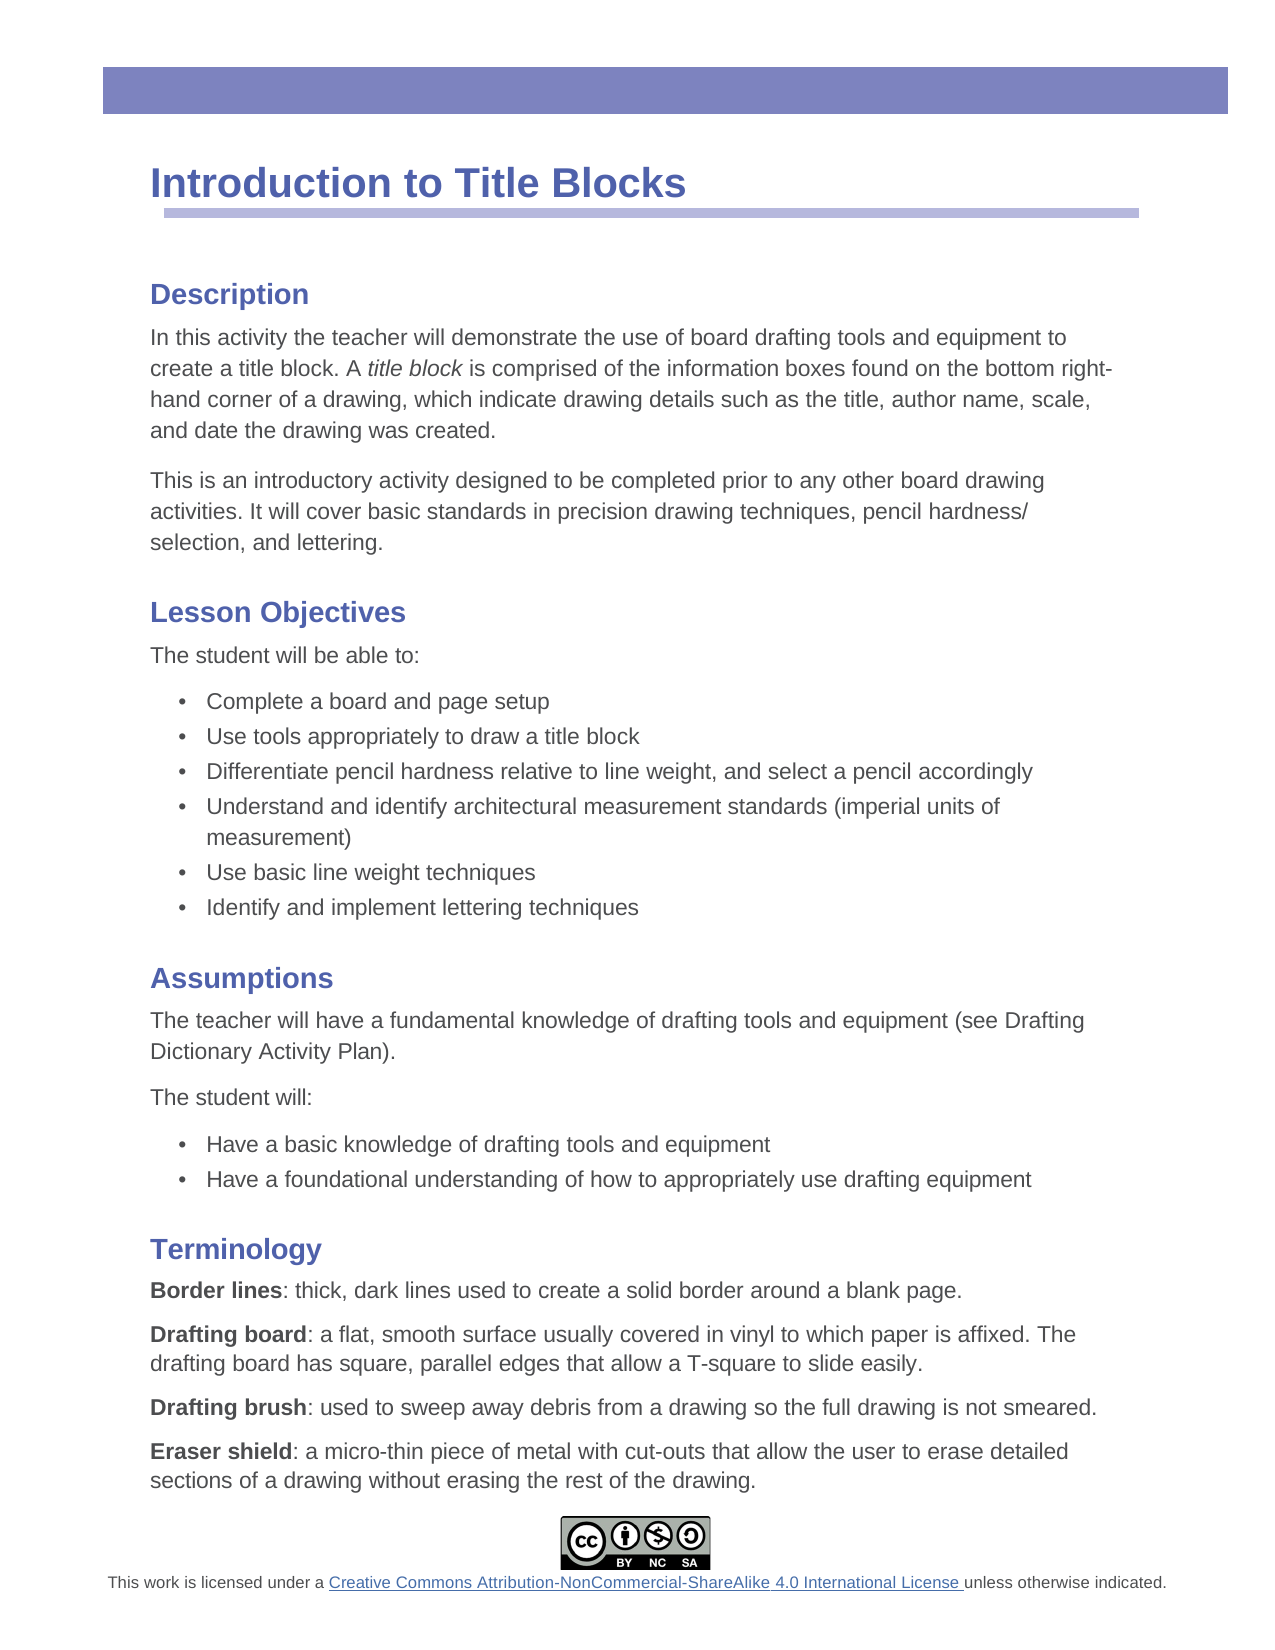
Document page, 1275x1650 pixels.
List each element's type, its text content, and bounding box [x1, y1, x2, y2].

list Identify and implement lettering techniques [178, 894, 1239, 921]
text The student will be able to: [150, 642, 1239, 668]
subtitle Lesson Objectives [150, 596, 1239, 629]
subtitle Introduction to Title Blocks [150, 159, 1239, 207]
text The teacher will have a fundamental knowledge of drafting tools and equipment (see Drafting Dictionary Activity Plan). [150, 1007, 1118, 1064]
subtitle Terminology [150, 1232, 1239, 1266]
list Differentiate pencil hardness relative to line weight, and select a pencil accordingly [178, 758, 1239, 784]
subtitle Assumptions [150, 961, 1239, 994]
list Have a basic knowledge of drafting tools and equipment [178, 1131, 1239, 1157]
list Use basic line weight techniques [178, 859, 1239, 886]
list Have a foundational understanding of how to appropriately use drafting equipment [178, 1166, 1239, 1192]
text Drafting brush: used to sweep away debris from a drawing so the full drawing is not smeared. [150, 1394, 1239, 1420]
text Border lines: thick, dark lines used to create a solid border around a blank page. [150, 1277, 1239, 1303]
list Use tools appropriately to draw a title block [178, 723, 1239, 749]
list Understand and identify architectural measurement standards (imperial units of measurement) [178, 793, 1006, 851]
text Drafting board: a flat, smooth surface usually covered in vinyl to which paper is affixed. The drafting board has square, parallel edges that allow a T-square to slide easily. [150, 1321, 1118, 1376]
text Eraser shield: a micro-thin piece of metal with cut-outs that allow the user to erase detailed sections of a drawing without erasing the rest of the drawing. [150, 1438, 1118, 1493]
subtitle Description [150, 277, 1239, 311]
text This work is licensed under a Creative Commons Attribution-NonCommercial-ShareAlike 4.0 International License unless otherwise indicated. [107, 1573, 1239, 1592]
text This is an introductory activity designed to be completed prior to any other board drawing activities. It will cover basic standards in precision drawing techniques, pencil hardness/ selection, and lettering. [150, 467, 1118, 555]
list Complete a board and page setup [178, 688, 1239, 714]
picture [560, 1516, 711, 1570]
text The student will: [150, 1084, 1239, 1111]
text In this activity the teacher will demonstrate the use of board drafting tools and equipment to create a title block. A title block is comprised of the information boxes found on the bottom right- hand corner of a drawing, which indicate drawing details such as the title, author name, scale, and date the drawing was created. [150, 324, 1118, 443]
